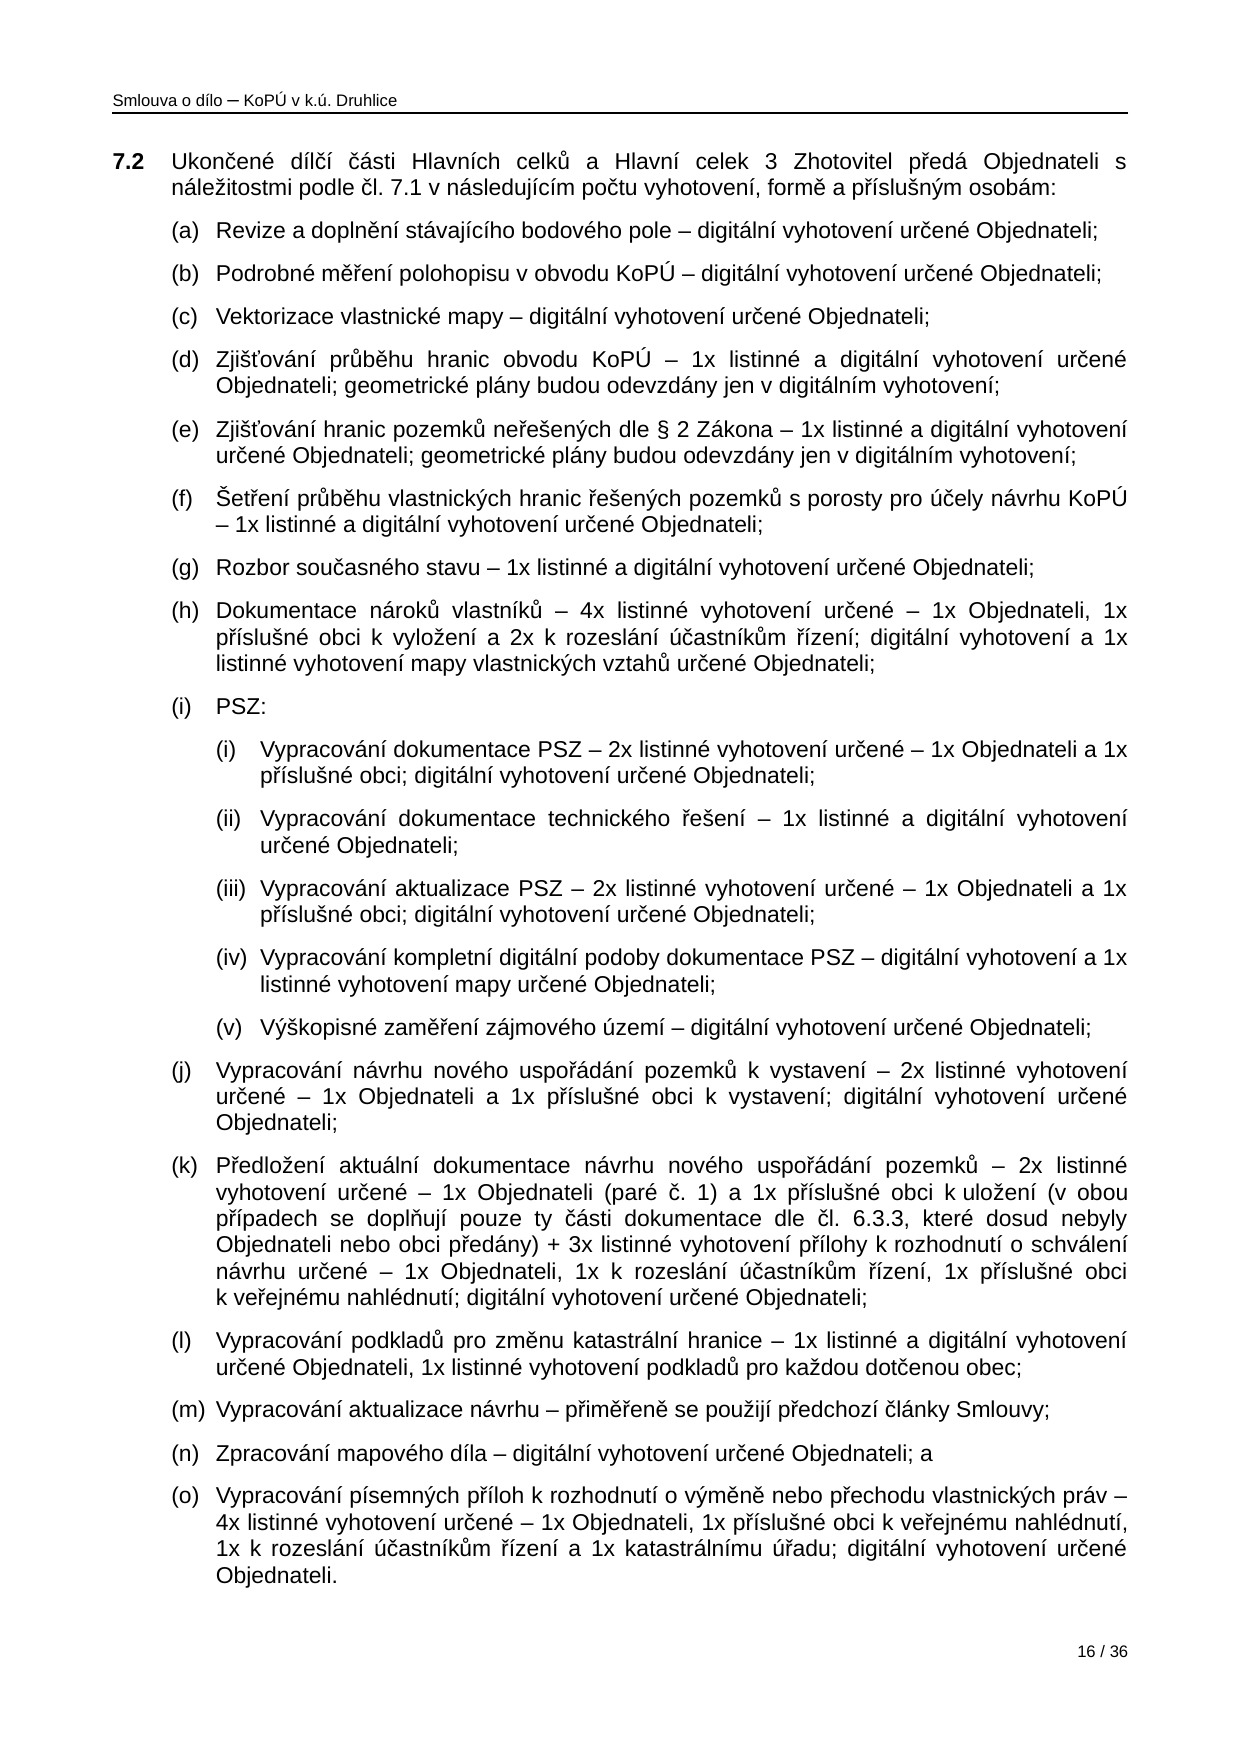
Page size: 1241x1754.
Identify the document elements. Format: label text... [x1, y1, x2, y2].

list Výškopisné zaměření zájmového území – digitální vyhotovení určené Objednateli; [216, 1013, 1128, 1040]
list PSZ: [171, 693, 1128, 719]
list Předložení aktuální dokumentace návrhu nového uspořádání pozemků – 2x listinné vyhotovení určené – 1x Objednateli (paré č. 1) a 1x příslušné obci k uložení (v obou případech se doplňují pouze ty části dokumentace dle čl. 6.3.3, které dosud nebyly Objednateli nebo obci předány) + 3x listinné vyhotovení přílohy k rozhodnutí o schválení návrhu určené – 1x Objednateli, 1x k rozeslání účastníkům řízení, 1x příslušné obci k veřejnému nahlédnutí; digitální vyhotovení určené Objednateli; [171, 1152, 1128, 1310]
list Vektorizace vlastnické mapy – digitální vyhotovení určené Objednateli; [171, 303, 1128, 329]
list Zjišťování průběhu hranic obvodu KoPÚ – 1x listinné a digitální vyhotovení určené Objednateli; geometrické plány budou odevzdány jen v digitálním vyhotovení; [171, 346, 1128, 399]
list Vypracování aktualizace PSZ – 2x listinné vyhotovení určené – 1x Objednateli a 1x příslušné obci; digitální vyhotovení určené Objednateli; [216, 875, 1128, 927]
list Dokumentace nároků vlastníků – 4x listinné vyhotovení určené – 1x Objednateli, 1x příslušné obci k vyložení a 2x k rozeslání účastníkům řízení; digitální vyhotovení a 1x listinné vyhotovení mapy vlastnických vztahů určené Objednateli; [171, 597, 1128, 676]
list Zjišťování hranic pozemků neřešených dle § 2 Zákona – 1x listinné a digitální vyhotovení určené Objednateli; geometrické plány budou odevzdány jen v digitálním vyhotovení; [171, 416, 1128, 468]
list Zpracování mapového díla – digitální vyhotovení určené Objednateli; a [171, 1439, 1128, 1466]
list Vypracování dokumentace PSZ – 2x listinné vyhotovení určené – 1x Objednateli a 1x příslušné obci; digitální vyhotovení určené Objednateli; [216, 736, 1128, 789]
list Vypracování písemných příloh k rozhodnutí o výměně nebo přechodu vlastnických práv – 4x listinné vyhotovení určené – 1x Objednateli, 1x příslušné obci k veřejnému nahlédnutí, 1x k rozeslání účastníkům řízení a 1x katastrálnímu úřadu; digitální vyhotovení určené Objednateli. [171, 1482, 1128, 1588]
list Vypracování dokumentace technického řešení – 1x listinné a digitální vyhotovení určené Objednateli; [216, 805, 1128, 858]
list Vypracování aktualizace návrhu – přiměřeně se použijí předchozí články Smlouvy; [171, 1396, 1128, 1423]
list Vypracování kompletní digitální podoby dokumentace PSZ – digitální vyhotovení a 1x listinné vyhotovení mapy určené Objednateli; [216, 944, 1128, 997]
list Podrobné měření polohopisu v obvodu KoPÚ – digitální vyhotovení určené Objednateli; [171, 260, 1128, 286]
list Revize a doplnění stávajícího bodového pole – digitální vyhotovení určené Objednateli; [171, 217, 1128, 243]
list Vypracování návrhu nového uspořádání pozemků k vystavení – 2x listinné vyhotovení určené – 1x Objednateli a 1x příslušné obci k vystavení; digitální vyhotovení určené Objednateli; [171, 1057, 1128, 1136]
list Rozbor současného stavu – 1x listinné a digitální vyhotovení určené Objednateli; [171, 554, 1128, 581]
list Šetření průběhu vlastnických hranic řešených pozemků s porosty pro účely návrhu KoPÚ – 1x listinné a digitální vyhotovení určené Objednateli; [171, 485, 1128, 538]
text Ukončené dílčí části Hlavních celků a Hlavní celek 3 Zhotovitel předá Objednateli s náležitostmi podle čl. 7.1 v následujícím počtu vyhotovení, formě a příslušným osobám: [112, 148, 1128, 200]
list Vypracování podkladů pro změnu katastrální hranice – 1x listinné a digitální vyhotovení určené Objednateli, 1x listinné vyhotovení podkladů pro každou dotčenou obec; [171, 1327, 1128, 1380]
